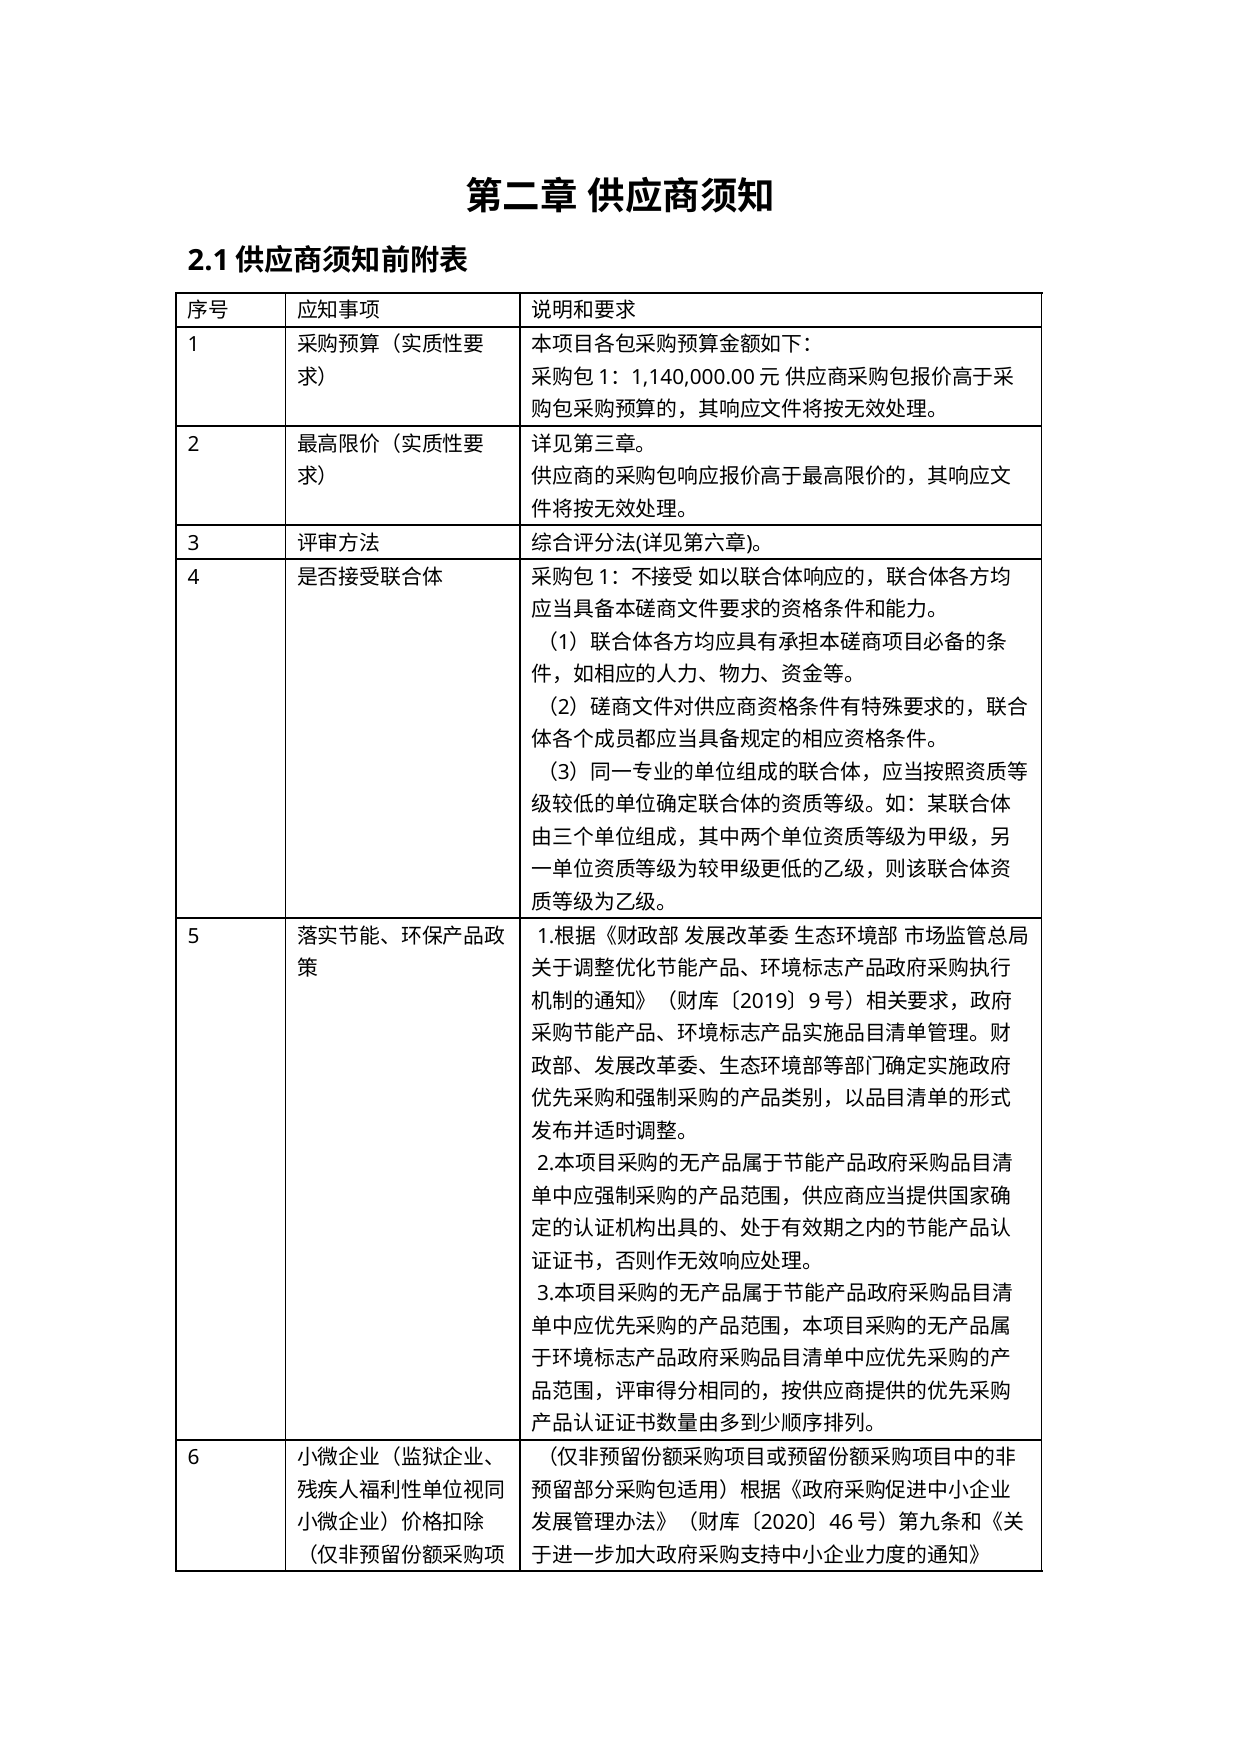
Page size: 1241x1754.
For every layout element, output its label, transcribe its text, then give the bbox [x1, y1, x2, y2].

text 2.1供应商须知前附表 [187, 227, 1053, 292]
table_cell 最高限价（实质性要求） [286, 427, 519, 524]
table_cell 本项目各包采购预算金额如下： 采购包1：1,140,000.00元 供应商采购包报价高于采购包采购预算的，其响应文件将按无效处理。 [521, 328, 1041, 425]
table_cell 6 [177, 1441, 285, 1570]
table_cell 1.根据《财政部 发展改革委 生态环境部 市场监管总局关于调整优化节能产品、环境标志产品政府采购执行机制的通知》（财库〔2019〕9号）相关要求，政府采购节能产品、环境标志产品实施品目清单管理。财政部、发展改革委、生态环境部等部门确定实施政府优先采购和强制采购的产品类别，以品目清单的形式发布并适时调整。 2.本项目采购的无产品属于节能产品政府采购品目清单中应强制采购的产品范围，供应商应当提供国家确定的认证机构出具的、处于有效期之内的节能产品认证证书，否则作无效响应处理。 3.本项目采购的无产品属于节能产品政府采购品目清单中应优先采购的产品范围，本项目采购的无产品属于环境标志产品政府采购品目清单中应优先采购的产品范围，评审得分相同的，按供应商提供的优先采购产品认证证书数量由多到少顺序排列。 [521, 919, 1041, 1439]
table_cell 4 [177, 560, 285, 917]
table_cell 评审方法 [286, 526, 519, 558]
table_cell 5 [177, 919, 285, 1439]
table_header 应知事项 [286, 294, 519, 326]
table_cell 落实节能、环保产品政策 [286, 919, 519, 1439]
table_cell 1 [177, 328, 285, 425]
table_header 序号 [177, 294, 285, 326]
table_cell 2 [177, 427, 285, 524]
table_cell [521, 1441, 1041, 1570]
table_cell 综合评分法(详见第六章)。 [521, 526, 1041, 558]
table_cell 采购预算（实质性要求） [286, 328, 519, 425]
table_cell 采购包1：不接受 如以联合体响应的，联合体各方均应当具备本磋商文件要求的资格条件和能力。 （1）联合体各方均应具有承担本磋商项目必备的条件，如相应的人力、物力、资金等。 （2）磋商文件对供应商资格条件有特殊要求的，联合体各个成员都应当具备规定的相应资格条件。 （3）同一专业的单位组成的联合体，应当按照资质等级较低的单位确定联合体的资质等级。如：某联合体由三个单位组成，其中两个单位资质等级为甲级，另一单位资质等级为较甲级更低的乙级，则该联合体资质等级为乙级。 [521, 560, 1041, 917]
table_cell 3 [177, 526, 285, 558]
table_header 说明和要求 [521, 294, 1041, 326]
table_cell 详见第三章。 供应商的采购包响应报价高于最高限价的，其响应文件将按无效处理。 [521, 427, 1041, 524]
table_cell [286, 1441, 519, 1570]
text 第二章 供应商须知 [187, 162, 1053, 227]
table_cell 是否接受联合体 [286, 560, 519, 917]
